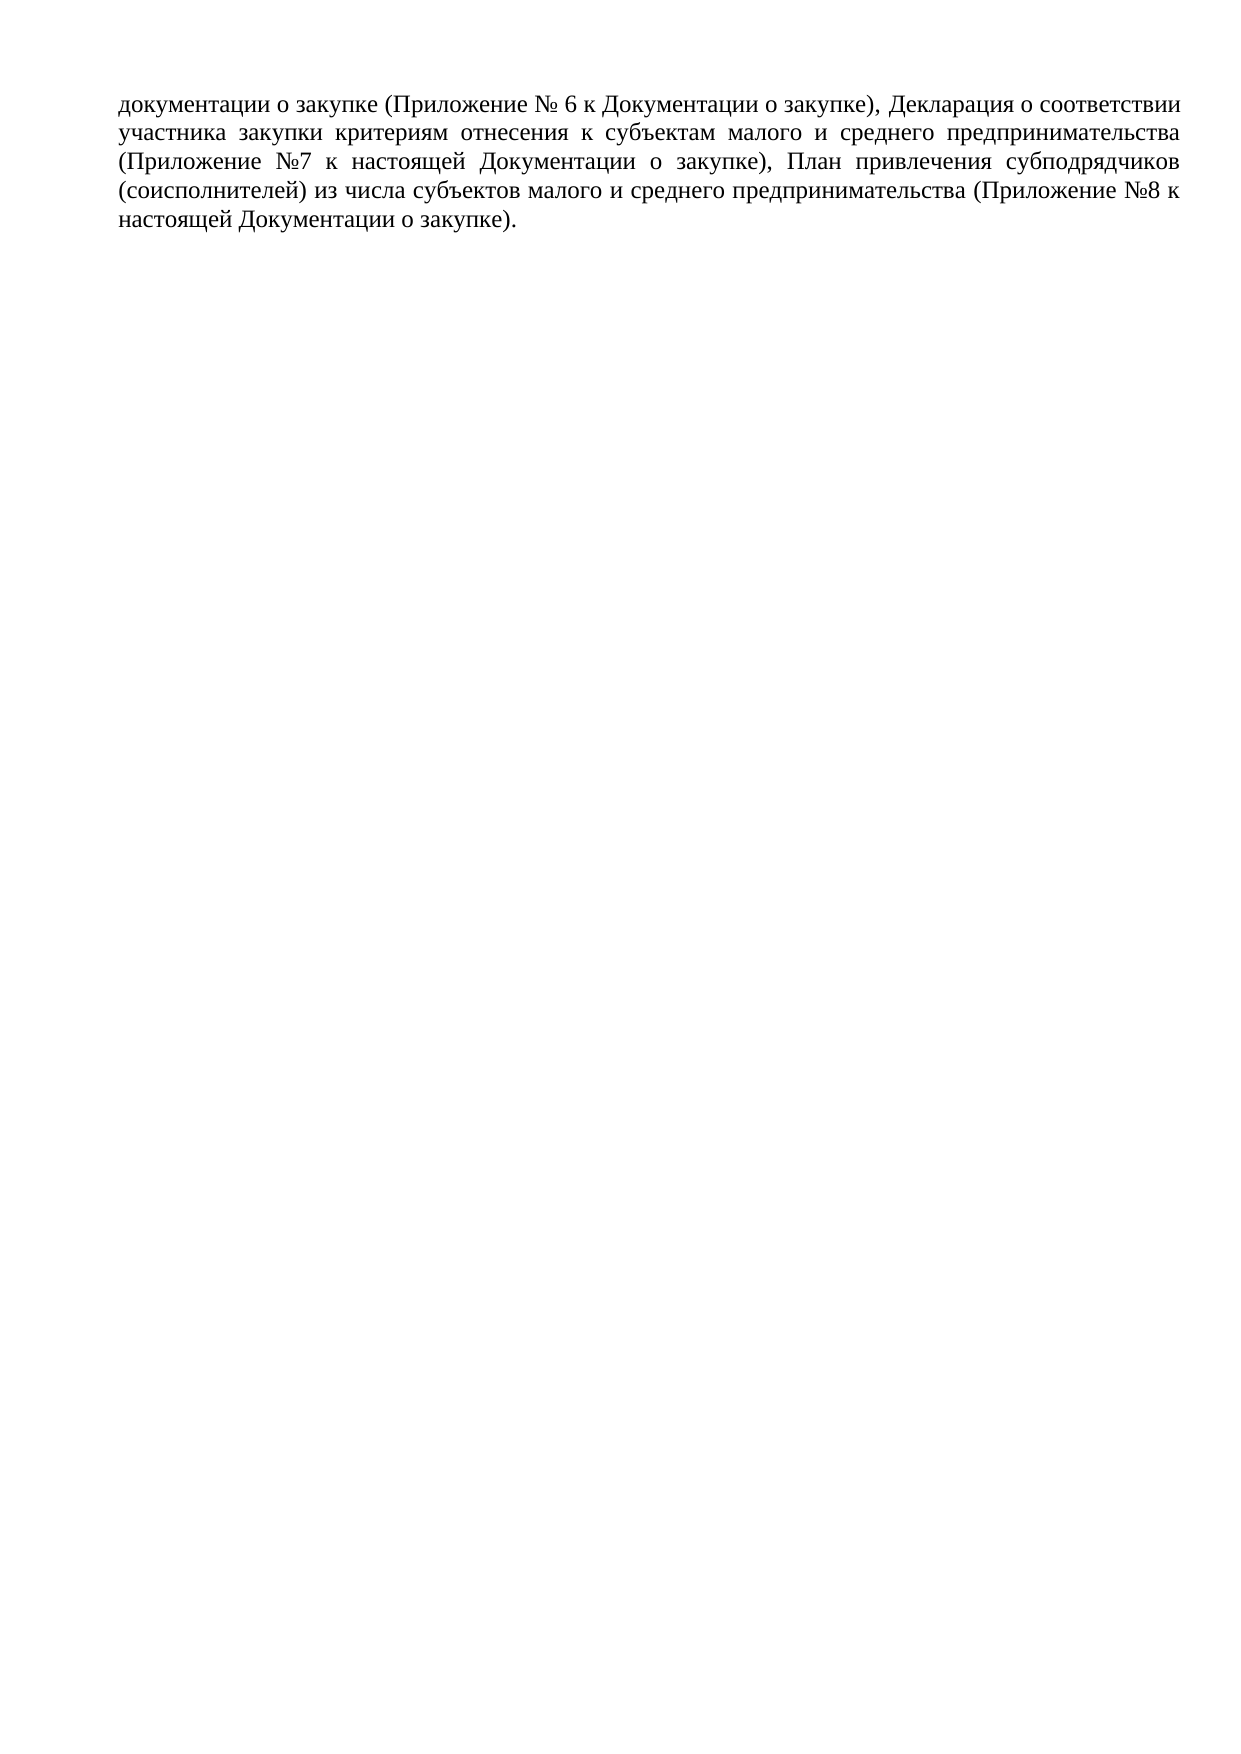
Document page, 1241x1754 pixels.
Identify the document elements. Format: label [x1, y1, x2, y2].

text [118, 89, 1181, 232]
